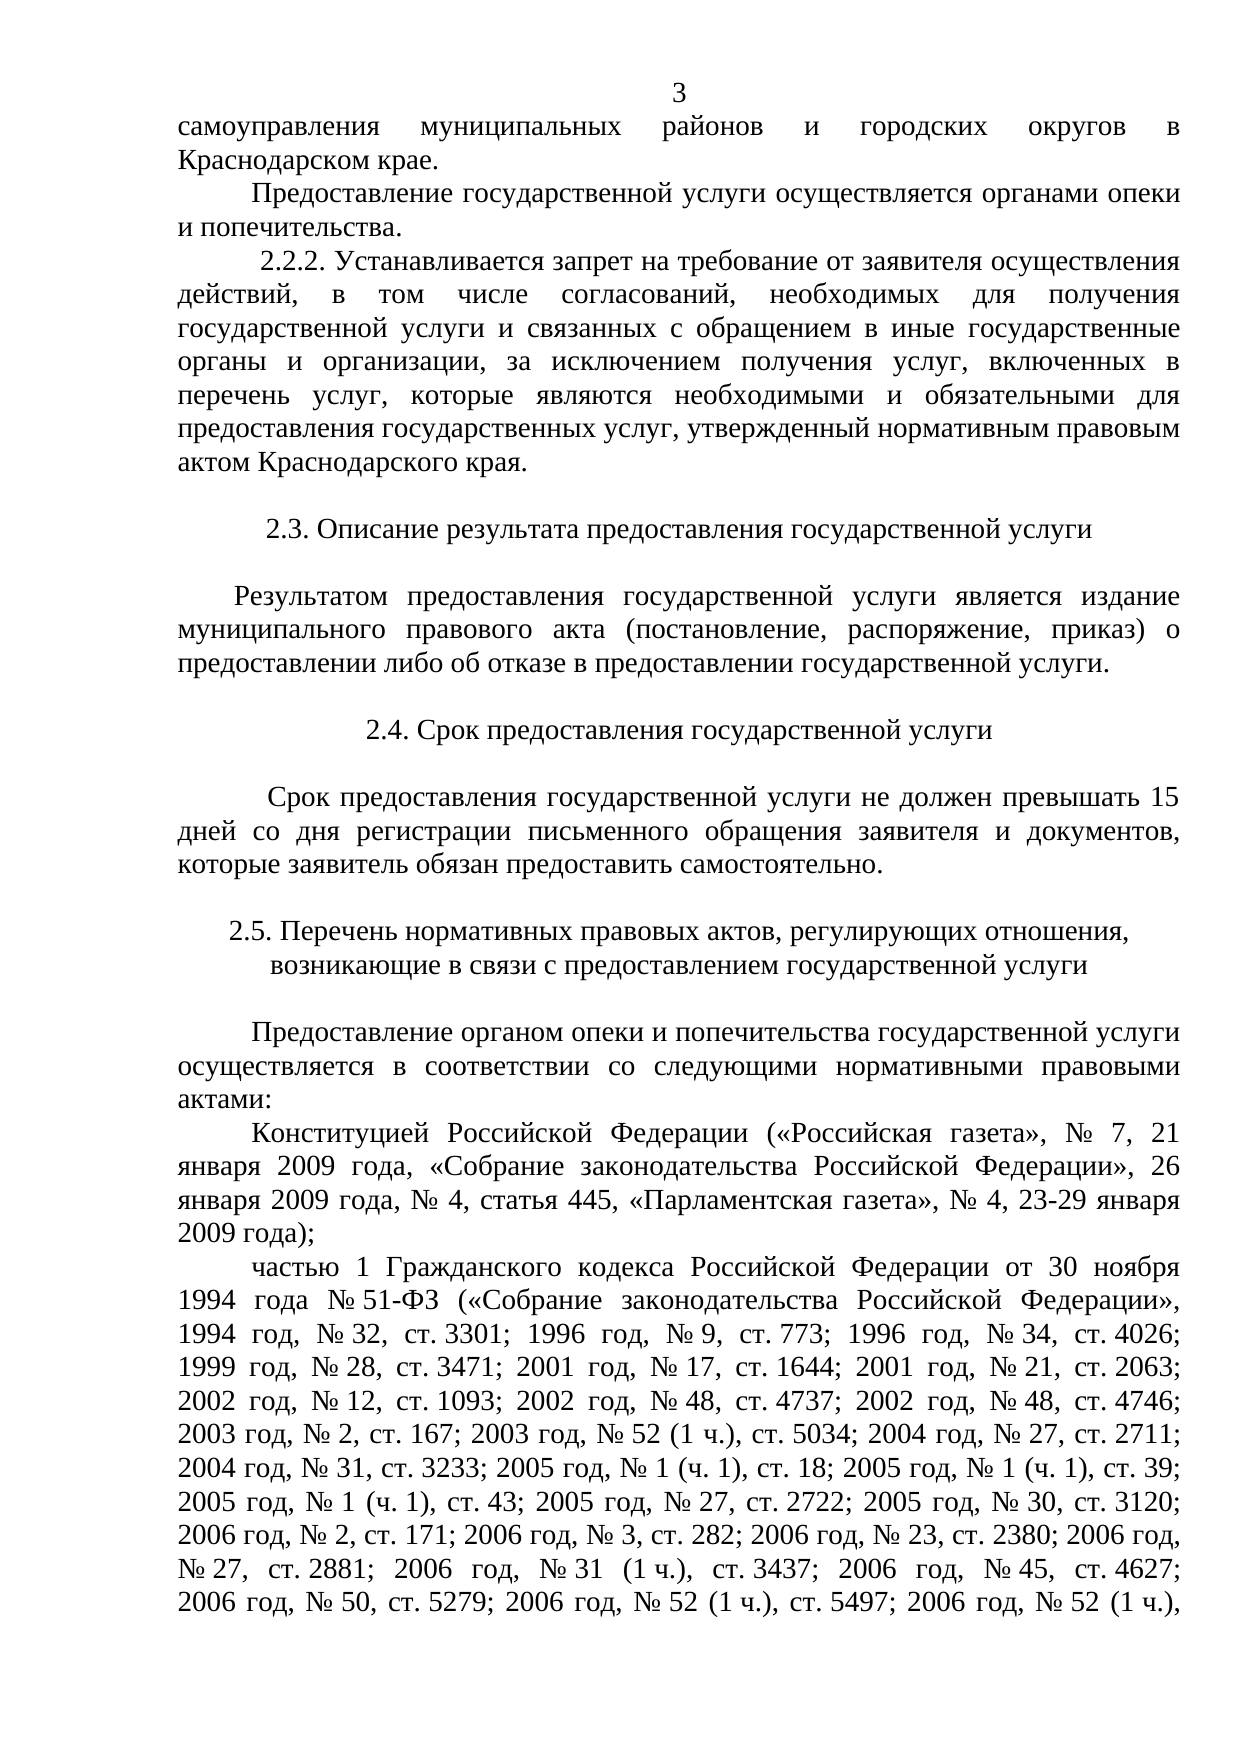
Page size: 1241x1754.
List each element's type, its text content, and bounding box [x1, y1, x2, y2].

text Конституцией Российской Федерации («Российская газета», № 7, 21 января 2009 года, «Собрание законодательства Российской Федерации», 26 января 2009 года, № 4, статья 445, «Парламентская газета», № 4, 23-29 января 2009 года); [177, 1115, 1181, 1249]
text 2.2.2. Устанавливается запрет на требование от заявителя осуществления действий, в том числе согласований, необходимых для получения государственной услуги и связанных с обращением в иные государственные органы и организации, за исключением получения услуг, включенных в перечень услуг, которые являются необходимыми и обязательными для предоставления государственных услуг, утвержденный нормативным правовым актом Краснодарского края. [177, 243, 1181, 477]
text Результатом предоставления государственной услуги является издание муниципального правового акта (постановление, распоряжение, приказ) о предоставлении либо об отказе в предоставлении государственной услуги. [177, 578, 1181, 679]
text Предоставление государственной услуги осуществляется органами опеки и попечительства. [177, 176, 1181, 243]
text 2.4. Срок предоставления государственной услуги [177, 712, 1181, 746]
text Срок предоставления государственной услуги не должен превышать 15 дней со дня регистрации письменного обращения заявителя и документов, которые заявитель обязан предоставить самостоятельно. [177, 779, 1181, 880]
text 2.5. Перечень нормативных правовых актов, регулирующих отношения, возникающие в связи с предоставлением государственной услуги [177, 913, 1181, 981]
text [177, 108, 1181, 176]
text Предоставление органом опеки и попечительства государственной услуги осуществляется в соответствии со следующими нормативными правовыми актами: [177, 1014, 1181, 1115]
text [177, 1249, 1181, 1618]
text 2.3. Описание результата предоставления государственной услуги [177, 511, 1181, 544]
